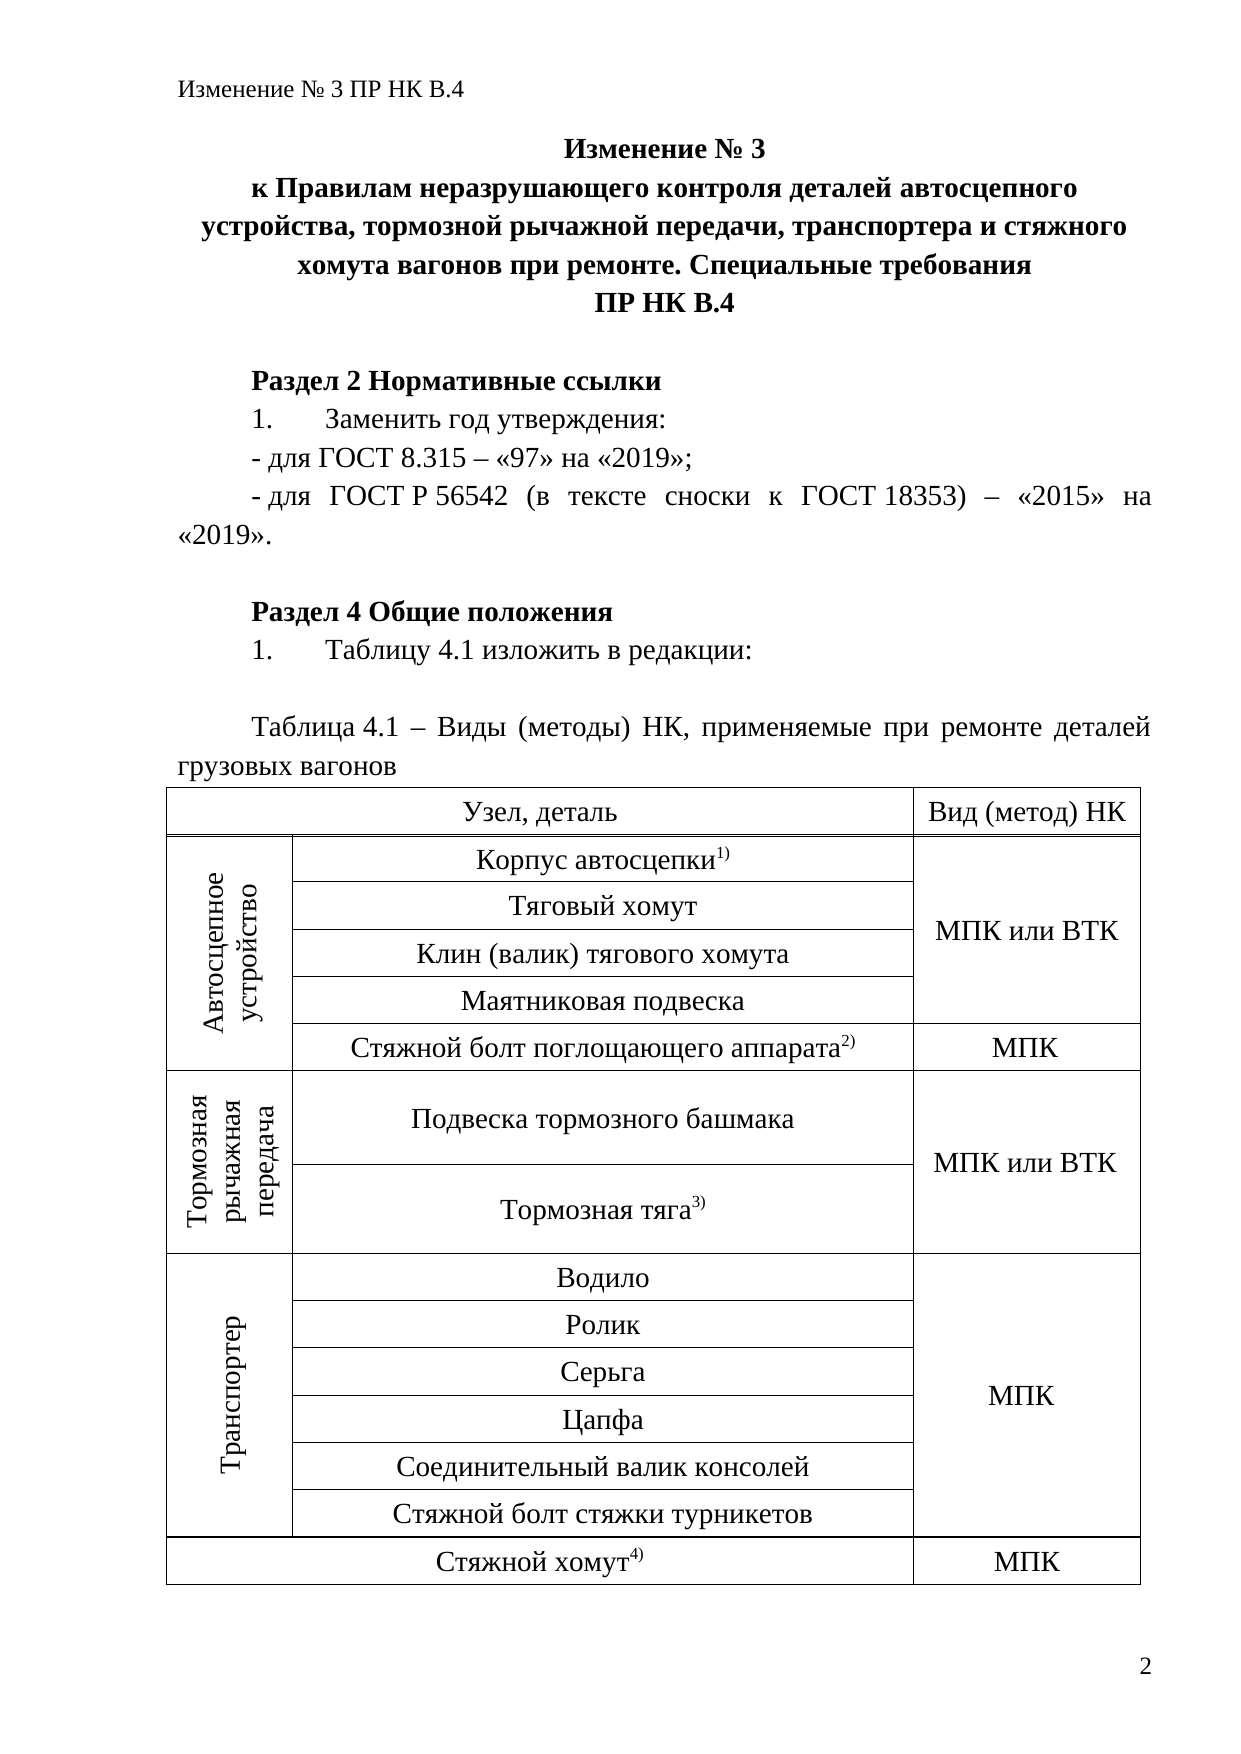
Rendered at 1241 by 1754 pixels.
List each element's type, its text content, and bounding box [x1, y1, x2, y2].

list Таблицу 4.1 изложить в редакции: [177, 632, 1152, 666]
list для ГОСТ Р 56542 (в тексте сноски к ГОСТ 18353) – «2015» на «2019». [177, 478, 1152, 550]
text к Правилам неразрушающего контроля деталей автосцепного устройства, тормозной рычажной передачи, транспортера и стяжного хомута вагонов при ремонте. Специальные требования [177, 170, 1152, 281]
text ПР НК В.4 [177, 286, 1152, 319]
table_cell МПК [914, 1024, 1140, 1070]
table_cell Соединительный валик консолей [293, 1443, 913, 1489]
table_cell Тормозная рычажная передача [167, 1071, 292, 1253]
table_cell МПК или ВТК [914, 837, 1140, 1023]
table_cell Тормозная тяга3) [293, 1165, 913, 1253]
table_header Вид (метод) НК [914, 788, 1140, 834]
table_cell МПК или ВТК [914, 1071, 1140, 1253]
table_cell Маятниковая подвеска [293, 977, 913, 1023]
text Раздел 2 Нормативные ссылки [177, 363, 1152, 396]
list для ГОСТ 8.315 – «97» на «2019»; [177, 440, 1152, 473]
table_cell Корпус автосцепки1) [293, 837, 913, 881]
table_cell Стяжной болт стяжки турникетов [293, 1490, 913, 1536]
table_cell Цапфа [293, 1396, 913, 1442]
table_cell МПК [914, 1254, 1140, 1536]
table_cell Транспортер [167, 1254, 292, 1536]
text Раздел 4 Общие положения [177, 594, 1152, 627]
text Изменение № 3 [177, 131, 1152, 165]
table_cell Стяжной болт поглощающего аппарата2) [293, 1024, 913, 1070]
table_cell Клин (валик) тягового хомута [293, 930, 913, 976]
table_cell МПК [914, 1538, 1140, 1584]
list Заменить год утверждения: [177, 401, 1152, 435]
table_header Узел, деталь [167, 788, 913, 834]
table_cell Тяговый хомут [293, 882, 913, 928]
table_cell Подвеска тормозного башмака [293, 1071, 913, 1164]
text Таблица 4.1 – Виды (методы) НК, применяемые при ремонте деталей грузовых вагонов [177, 709, 1152, 782]
table_cell Автосцепное устройство [167, 837, 292, 1070]
table_cell Ролик [293, 1301, 913, 1347]
table_cell Водило [293, 1254, 913, 1300]
table_cell Стяжной хомут4) [167, 1538, 913, 1584]
table_cell Серьга [293, 1348, 913, 1394]
